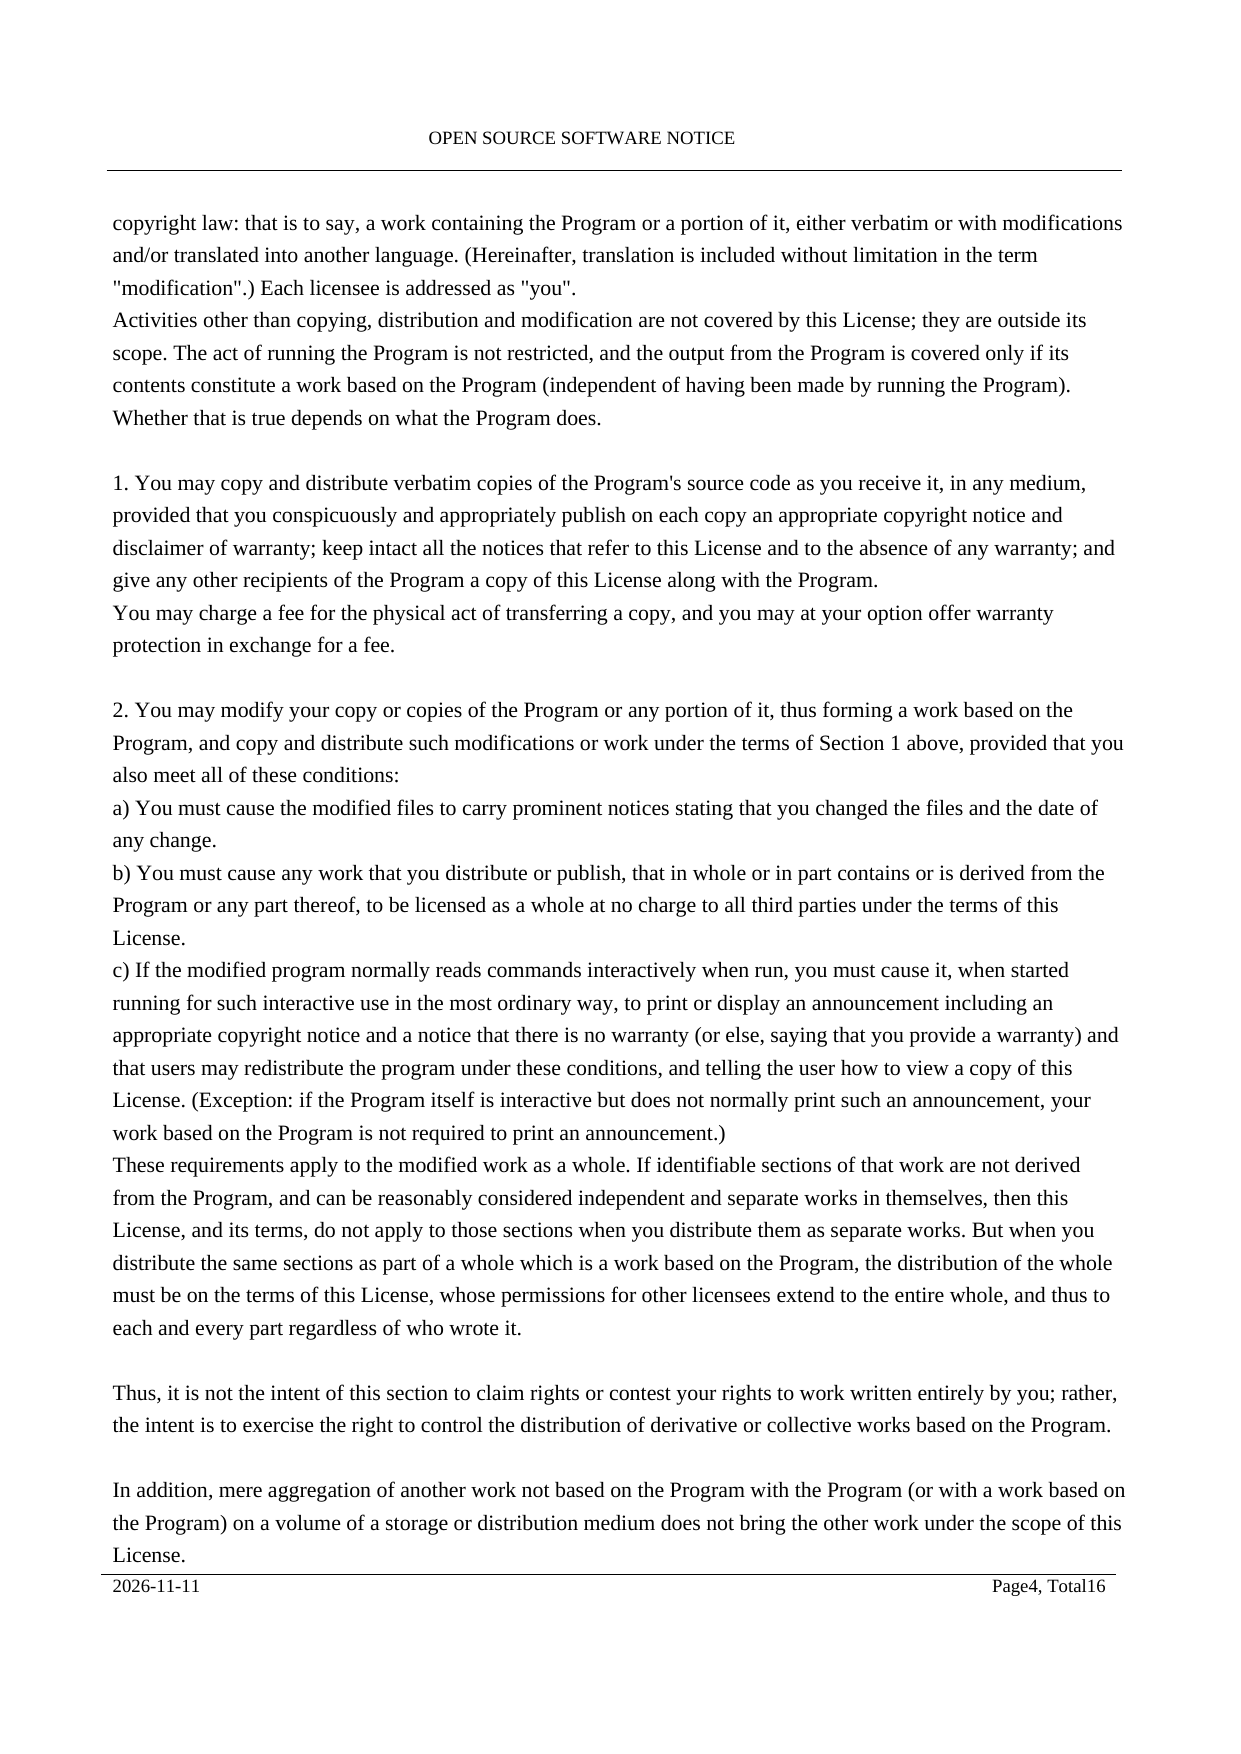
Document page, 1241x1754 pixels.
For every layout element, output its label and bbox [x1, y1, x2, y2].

text [112, 206, 1128, 1571]
